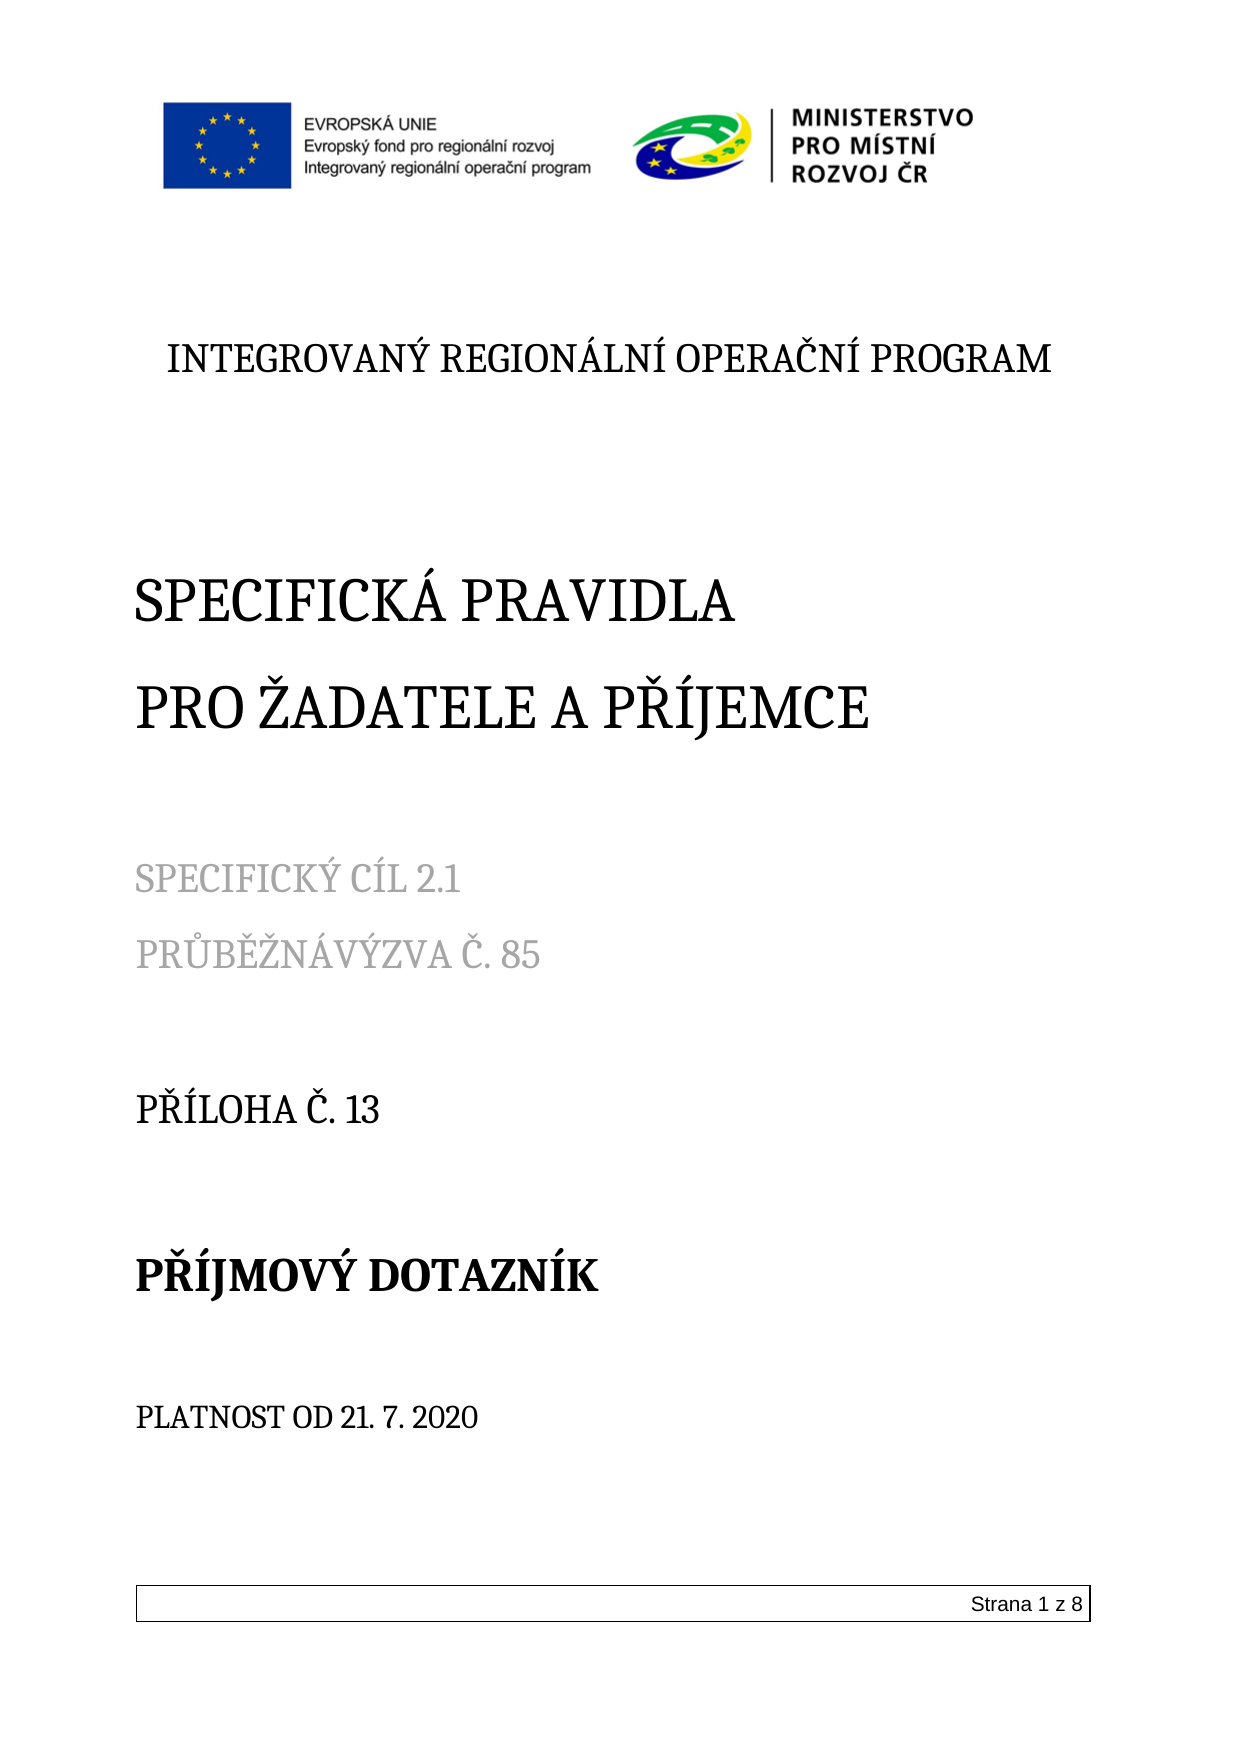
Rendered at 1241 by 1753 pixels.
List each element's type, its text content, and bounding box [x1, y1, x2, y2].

text INTEGROVANÝ REGIONÁLNÍ OPERAČNÍ PROGRAM [135, 335, 1084, 383]
text pLATNOST OD 21. 7. 2020 [135, 1399, 1084, 1437]
text Příjmový dotazník [135, 1248, 1084, 1303]
text PŘÍLOHA Č. 13 [135, 1086, 1084, 1133]
text SPECIFICKÝ CÍL 2.1 [135, 855, 1084, 903]
text Průběžnávýzva č. 85 [135, 931, 1084, 979]
picture [135, 73, 1001, 217]
text PRO ŽADATELE A PŘÍJEMCE [135, 672, 1084, 744]
text SPECIFICKÁ PRAVIDLA [135, 565, 1084, 637]
